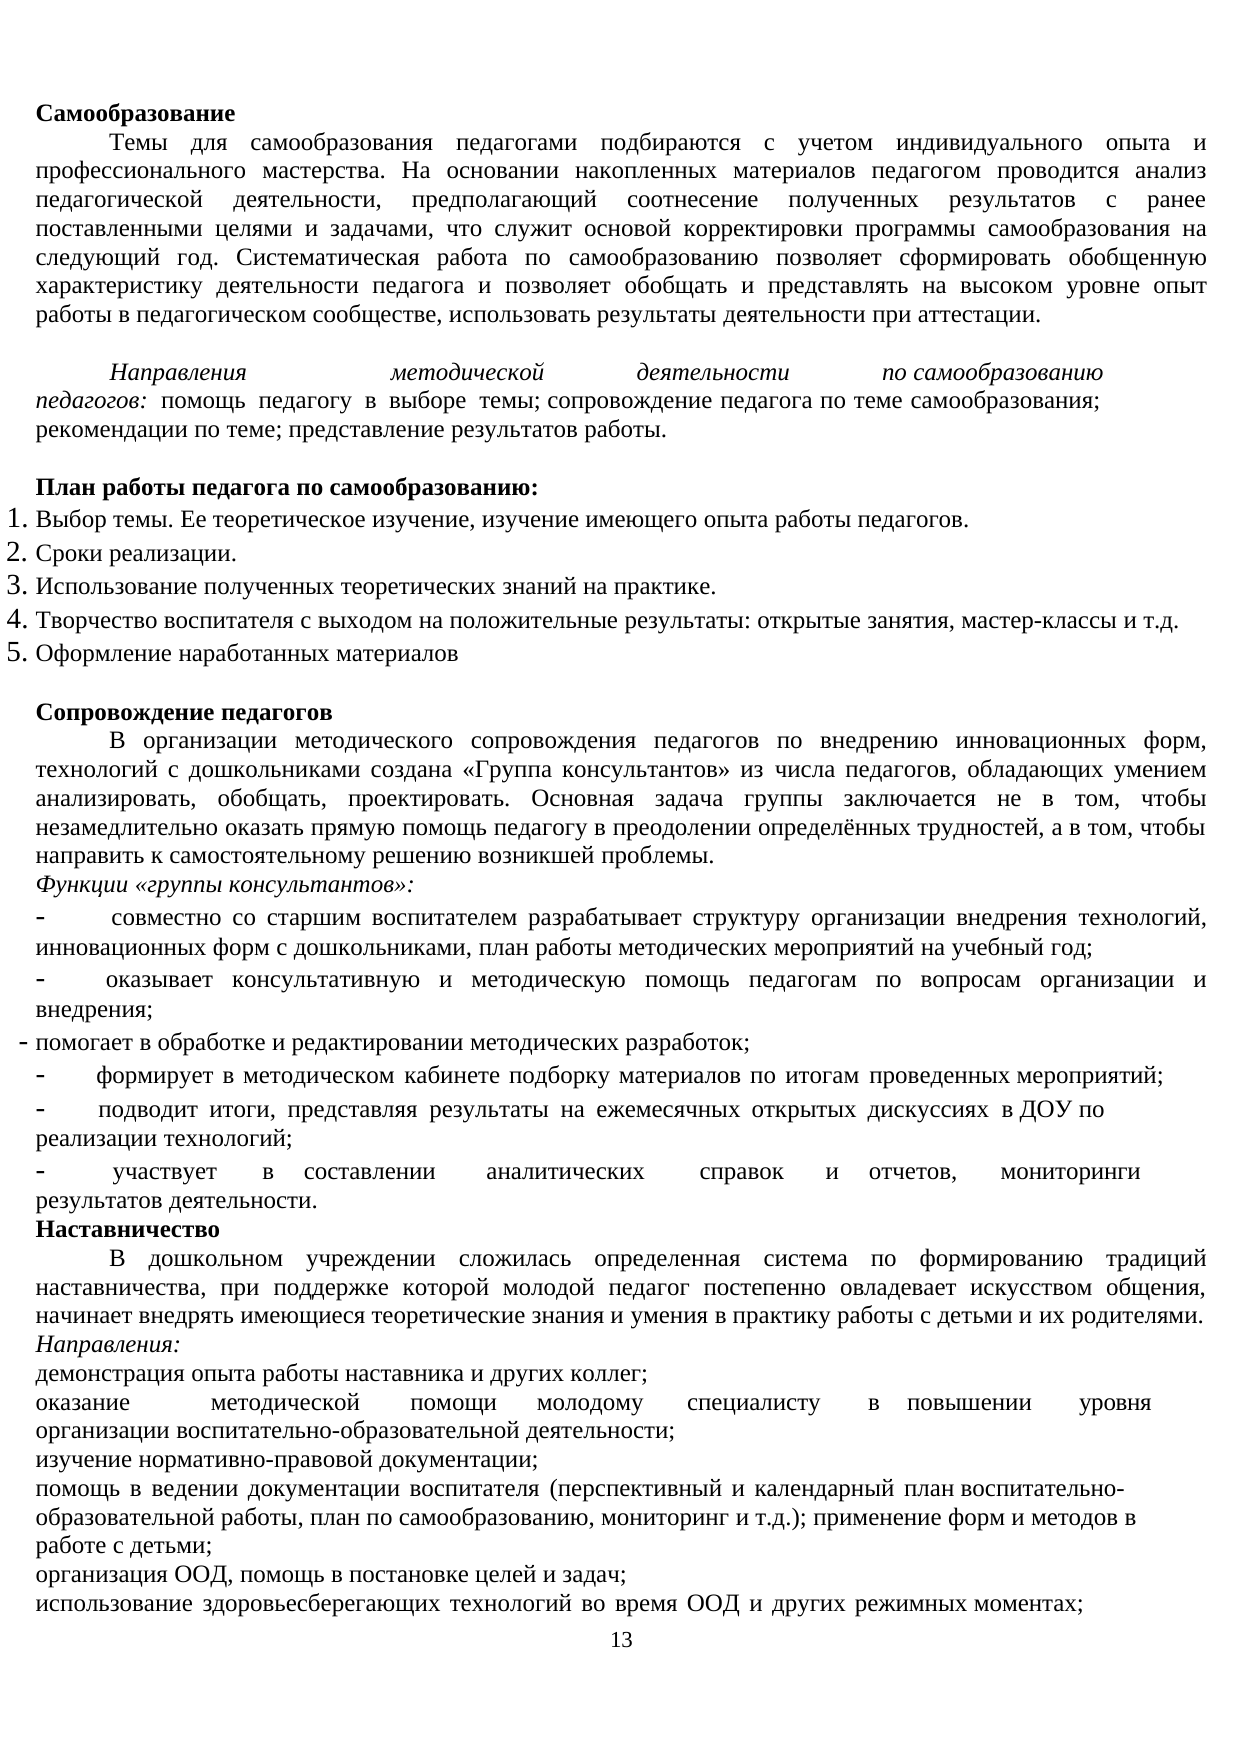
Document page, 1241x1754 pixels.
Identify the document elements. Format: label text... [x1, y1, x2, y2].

subtitle План работы педагога по самообразованию: [35, 472, 1207, 500]
list подводит итоги, представляя результаты на ежемесячных открытых дискуссиях в ДОУ по реализации технологий; [35, 1090, 1207, 1152]
list Использование полученных теоретических знаний на практике. [6, 567, 1207, 601]
text Самообразование [35, 98, 1207, 127]
text демонстрация опыта работы наставника и других коллег; [35, 1358, 1207, 1387]
text изучение нормативно-правовой документации; [35, 1444, 1207, 1473]
text Функции «группы консультантов»: [35, 869, 1207, 898]
list оказывает консультативную и методическую помощь педагогам по вопросам организации и внедрения; [35, 960, 1207, 1023]
text организация ООД, помощь в постановке целей и задач; [35, 1559, 1207, 1588]
text Направления методической деятельности по самообразованию педагогов: помощь педагогу в выборе темы; сопровождение педагога по теме самообразования; рекомендации по теме; представление результатов работы. [35, 357, 1207, 443]
list Выбор темы. Ее теоретическое изучение, изучение имеющего опыта работы педагогов. [6, 500, 1207, 534]
list совместно со старшим воспитателем разрабатывает структуру организации внедрения технологий, инновационных форм с дошкольниками, план работы методических мероприятий на учебный год; [35, 898, 1207, 960]
text помощь в ведении документации воспитателя (перспективный и календарный план воспитательно-образовательной работы, план по самообразованию, мониторинг и т.д.); применение форм и методов в работе с детьми; [35, 1473, 1207, 1559]
list Сопровождение педагогов [35, 697, 1207, 726]
text В дошкольном учреждении сложилась определенная система по формированию традиций наставничества, при поддержке которой молодой педагог постепенно овладевает искусством общения, начинает внедрять имеющиеся теоретические знания и умения в практику работы с детьми и их родителями. [35, 1243, 1207, 1329]
list Оформление наработанных материалов [6, 634, 1207, 668]
text Направления: [35, 1329, 1207, 1358]
subtitle Наставничество [35, 1214, 1207, 1243]
text оказание методической помощи молодому специалисту в повышении уровня организации воспитательно-образовательной деятельности; [35, 1387, 1207, 1444]
list помогает в обработке и редактировании методических разработок; [18, 1023, 1207, 1056]
text использование здоровьесберегающих технологий во время ООД и других режимных моментах; [35, 1588, 1207, 1617]
list Сроки реализации. [6, 534, 1207, 567]
text Темы для самообразования педагогами подбираются с учетом индивидуального опыта и профессионального мастерства. На основании накопленных материалов педагогом проводится анализ педагогической деятельности, предполагающий соотнесение полученных результатов с ранее поставленными целями и задачами, что служит основой корректировки программы самообразования на следующий год. Систематическая работа по самообразованию позволяет сформировать обобщенную характеристику деятельности педагога и позволяет обобщать и представлять на высоком уровне опыт работы в педагогическом сообществе, использовать результаты деятельности при аттестации. [35, 127, 1207, 328]
list участвует в составлении аналитических справок и отчетов, мониторинги результатов деятельности. [35, 1152, 1207, 1214]
text В организации методического сопровождения педагогов по внедрению инновационных форм, технологий с дошкольниками создана «Группа консультантов» из числа педагогов, обладающих умением анализировать, обобщать, проектировать. Основная задача группы заключается не в том, чтобы незамедлительно оказать прямую помощь педагогу в преодолении определённых трудностей, а в том, чтобы направить к самостоятельному решению возникшей проблемы. [35, 726, 1207, 869]
list Творчество воспитателя с выходом на положительные результаты: открытые занятия, мастер-классы и т.д. [6, 601, 1207, 634]
list формирует в методическом кабинете подборку материалов по итогам проведенных мероприятий; [35, 1056, 1207, 1090]
